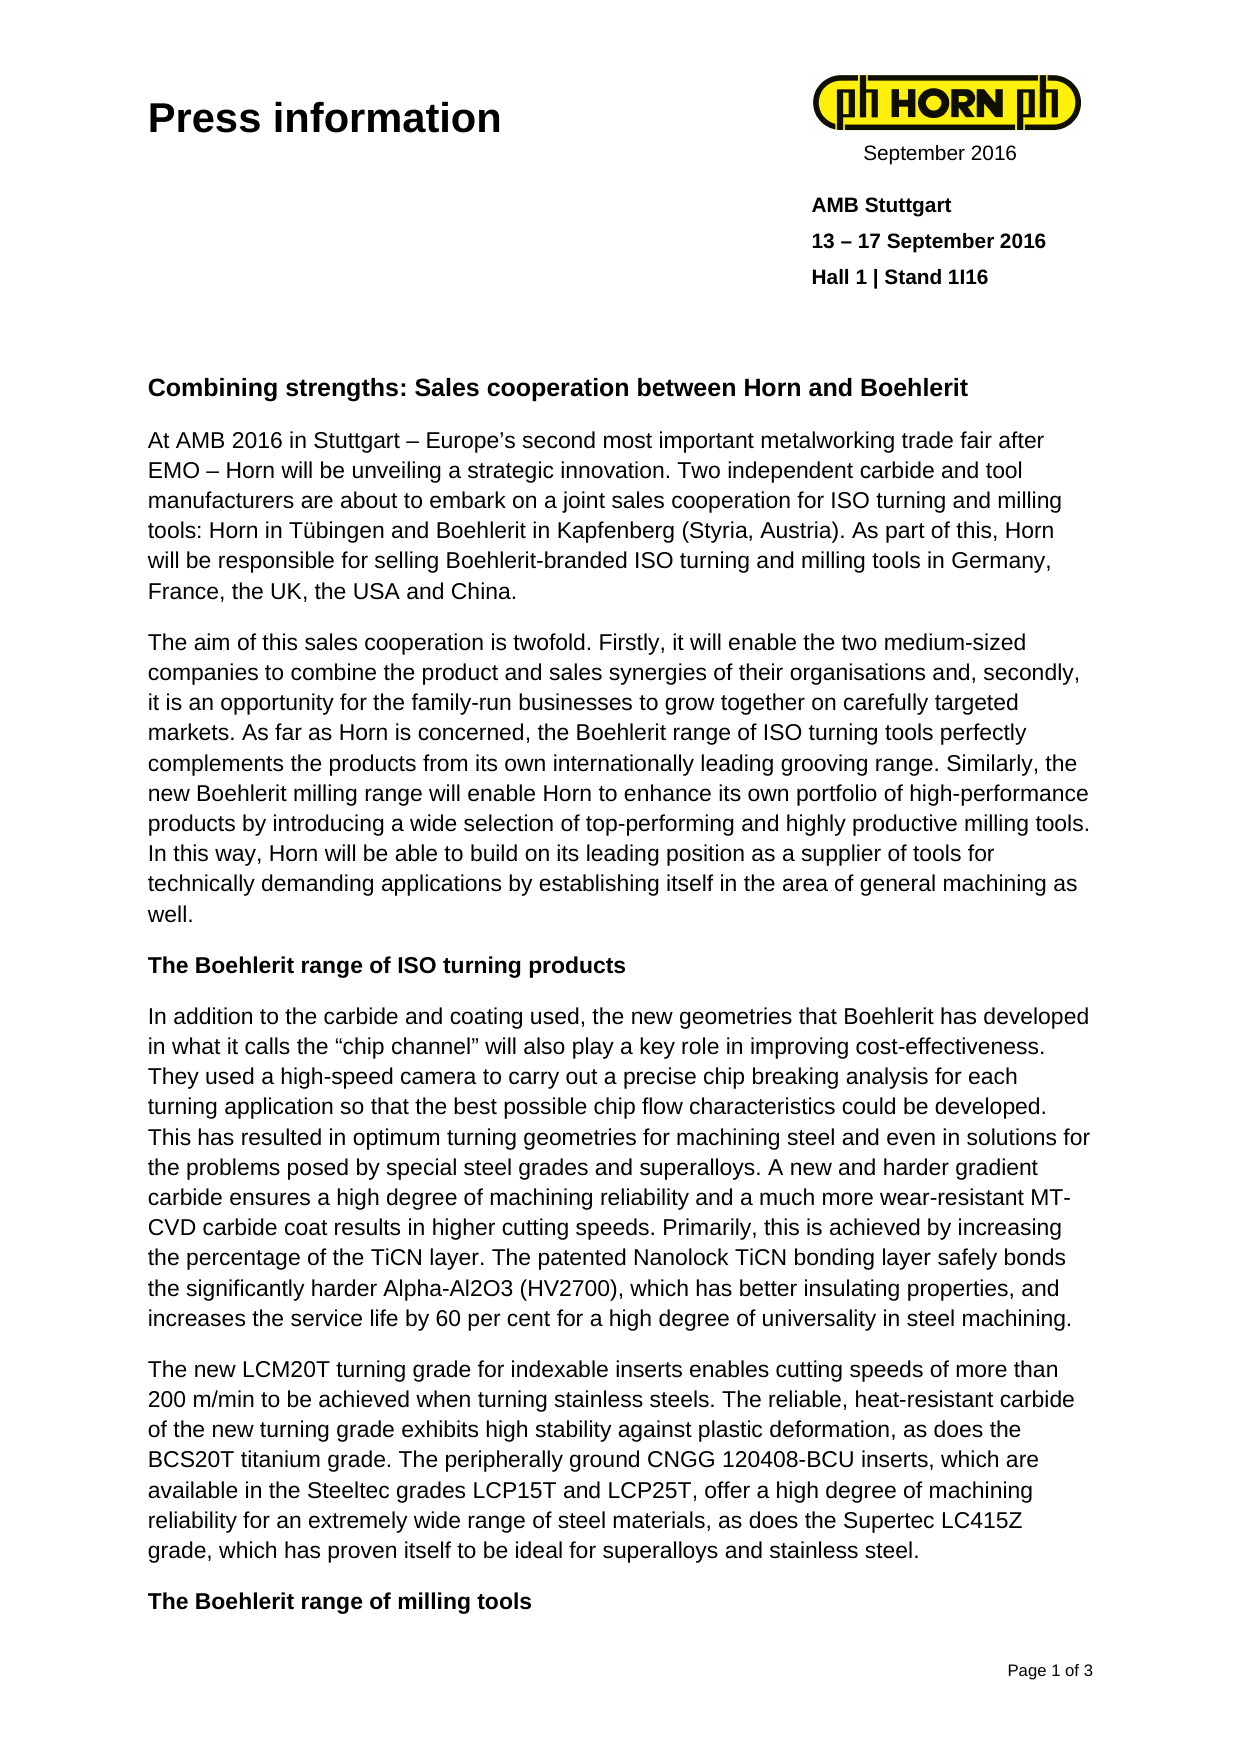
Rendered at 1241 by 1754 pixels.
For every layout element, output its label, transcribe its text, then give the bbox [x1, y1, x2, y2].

text At AMB 2016 in Stuttgart – Europe’s second most important metalworking trade fair after EMO – Horn will be unveiling a strategic innovation. Two independent carbide and tool manufacturers are about to embark on a joint sales cooperation for ISO turning and milling tools: Horn in Tübingen and Boehlerit in Kapfenberg (Styria, Austria). As part of this, Horn will be responsible for selling Boehlerit-branded ISO turning and milling tools in Germany, France, the UK, the USA and China. [148, 427, 1093, 604]
text The Boehlerit range of ISO turning products [148, 952, 1093, 978]
text The new LCM20T turning grade for indexable inserts enables cutting speeds of more than 200 m/min to be achieved when turning stainless steels. The reliable, heat-resistant carbide of the new turning grade exhibits high stability against plastic deformation, as does the BCS20T titanium grade. The peripherally ground CNGG 120408-BCU inserts, which are available in the Steeltec grades LCP15T and LCP25T, offer a high degree of machining reliability for an extremely wide range of steel materials, as does the Supertec LC415Z grade, which has proven itself to be ideal for superalloys and stainless steel. [148, 1356, 1093, 1563]
picture [811, 73, 1083, 132]
text Hall 1 | Stand 1I16 [148, 265, 1093, 289]
text The aim of this sales cooperation is twofold. Firstly, it will enable the two medium-sized companies to combine the product and sales synergies of their organisations and, secondly, it is an opportunity for the family-run businesses to grow together on carefully targeted markets. As far as Horn is concerned, the Boehlerit range of ISO turning tools perfectly complements the products from its own internationally leading grooving range. Similarly, the new Boehlerit milling range will enable Horn to enhance its own portfolio of high-performance products by introducing a wide selection of top-performing and highly productive milling tools. In this way, Horn will be able to build on its leading position as a supplier of tools for technically demanding applications by establishing itself in the area of general machining as well. [148, 629, 1093, 927]
text In addition to the carbide and coating used, the new geometries that Boehlerit has developed in what it calls the “chip channel” will also play a key role in improving cost-effectiveness. They used a high-speed camera to carry out a precise chip breaking analysis for each turning application so that the best possible chip flow characteristics could be developed. This has resulted in optimum turning geometries for machining steel and even in solutions for the problems posed by special steel grades and superalloys. A new and harder gradient carbide ensures a high degree of machining reliability and a much more wear-resistant MT-CVD carbide coat results in higher cutting speeds. Primarily, this is achieved by increasing the percentage of the TiCN layer. The patented Nanolock TiCN bonding layer safely bonds the significantly harder Alpha-Al2O3 (HV2700), which has better insulating properties, and increases the service life by 60 per cent for a high degree of universality in steel machining. [148, 1003, 1093, 1331]
text 13 – 17 September 2016 [148, 229, 1093, 253]
text AMB Stuttgart [148, 193, 1093, 217]
text Combining strengths: Sales cooperation between Horn and Boehlerit [148, 373, 1093, 401]
text The Boehlerit range of milling tools [148, 1588, 1093, 1614]
